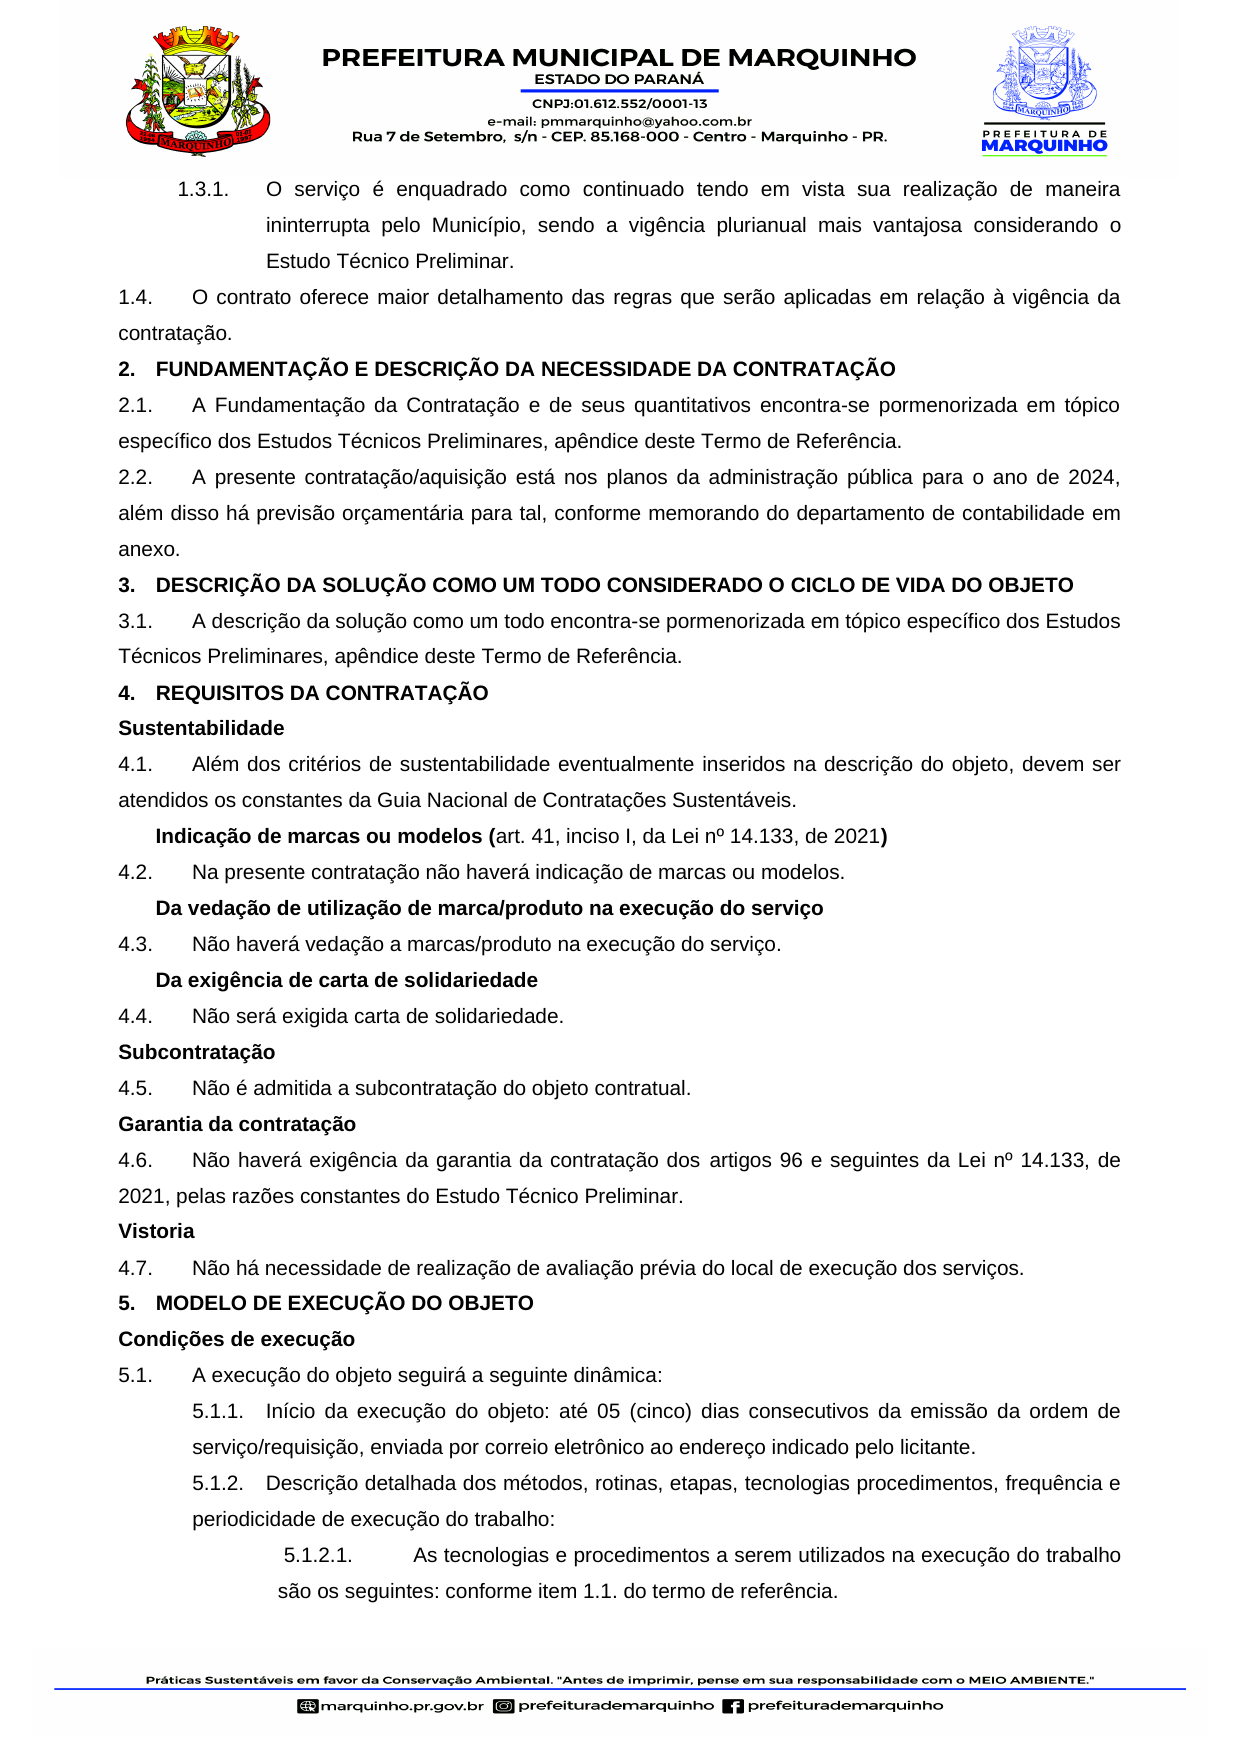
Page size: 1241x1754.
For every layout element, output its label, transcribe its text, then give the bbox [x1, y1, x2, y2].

text Da vedação de utilização de marca/produto na execução do serviço [155, 896, 1122, 920]
text DESCRIÇÃO DA SOLUÇÃO COMO UM TODO CONSIDERADO O CICLO DE VIDA DO OBJETO [118, 572, 1122, 596]
text A Fundamentação da Contratação e de seus quantitativos encontra-se pormenorizada em tópico específico dos Estudos Técnicos Preliminares, apêndice deste Termo de Referência. [118, 393, 1122, 453]
text Garantia da contratação [118, 1112, 1122, 1136]
text Não será exigida carta de solidariedade. [118, 1004, 1122, 1028]
text A execução do objeto seguirá a seguinte dinâmica: [118, 1363, 1122, 1387]
text O serviço é enquadrado como continuado tendo em vista sua realização de maneira ininterrupta pelo Município, sendo a vigência plurianual mais vantajosa considerando o Estudo Técnico Preliminar. [177, 177, 1122, 273]
text Sustentabilidade [118, 716, 1122, 740]
text Não é admitida a subcontratação do objeto contratual. [118, 1076, 1122, 1099]
text Não haverá exigência da garantia da contratação dos artigos 96 e seguintes da Lei nº 14.133, de 2021, pelas razões constantes do Estudo Técnico Preliminar. [118, 1147, 1122, 1207]
text Início da execução do objeto: até 05 (cinco) dias consecutivos da emissão da ordem de serviço/requisição, enviada por correio eletrônico ao endereço indicado pelo licitante. [192, 1399, 1122, 1459]
text Na presente contratação não haverá indicação de marcas ou modelos. [118, 860, 1122, 884]
text As tecnologias e procedimentos a serem utilizados na execução do trabalho são os seguintes: conforme item 1.1. do termo de referência. [278, 1543, 1122, 1603]
text Indicação de marcas ou modelos (art. 41, inciso I, da Lei nº 14.133, de 2021) [155, 824, 1122, 848]
text FUNDAMENTAÇÃO E DESCRIÇÃO DA NECESSIDADE DA CONTRATAÇÃO [118, 357, 1122, 381]
text A presente contratação/aquisição está nos planos da administração pública para o ano de 2024, além disso há previsão orçamentária para tal, conforme memorando do departamento de contabilidade em anexo. [118, 465, 1122, 561]
text Além dos critérios de sustentabilidade eventualmente inseridos na descrição do objeto, devem ser atendidos os constantes da Guia Nacional de Contratações Sustentáveis. [118, 752, 1122, 812]
text MODELO DE EXECUÇÃO DO OBJETO [118, 1291, 1122, 1315]
text Não há necessidade de realização de avaliação prévia do local de execução dos serviços. [118, 1255, 1122, 1279]
text A descrição da solução como um todo encontra-se pormenorizada em tópico específico dos Estudos Técnicos Preliminares, apêndice deste Termo de Referência. [118, 608, 1122, 668]
text Condições de execução [118, 1327, 1122, 1351]
text Descrição detalhada dos métodos, rotinas, etapas, tecnologias procedimentos, frequência e periodicidade de execução do trabalho: [192, 1471, 1122, 1531]
text REQUISITOS DA CONTRATAÇÃO [118, 680, 1122, 704]
text Vistoria [118, 1219, 1122, 1243]
text Da exigência de carta de solidariedade [155, 968, 1122, 992]
picture [30, 1650, 1210, 1737]
text Subcontratação [118, 1040, 1122, 1064]
text O contrato oferece maior detalhamento das regras que serão aplicadas em relação à vigência da contratação. [118, 285, 1122, 345]
picture [59, 1, 1179, 178]
text Não haverá vedação a marcas/produto na execução do serviço. [118, 932, 1122, 956]
